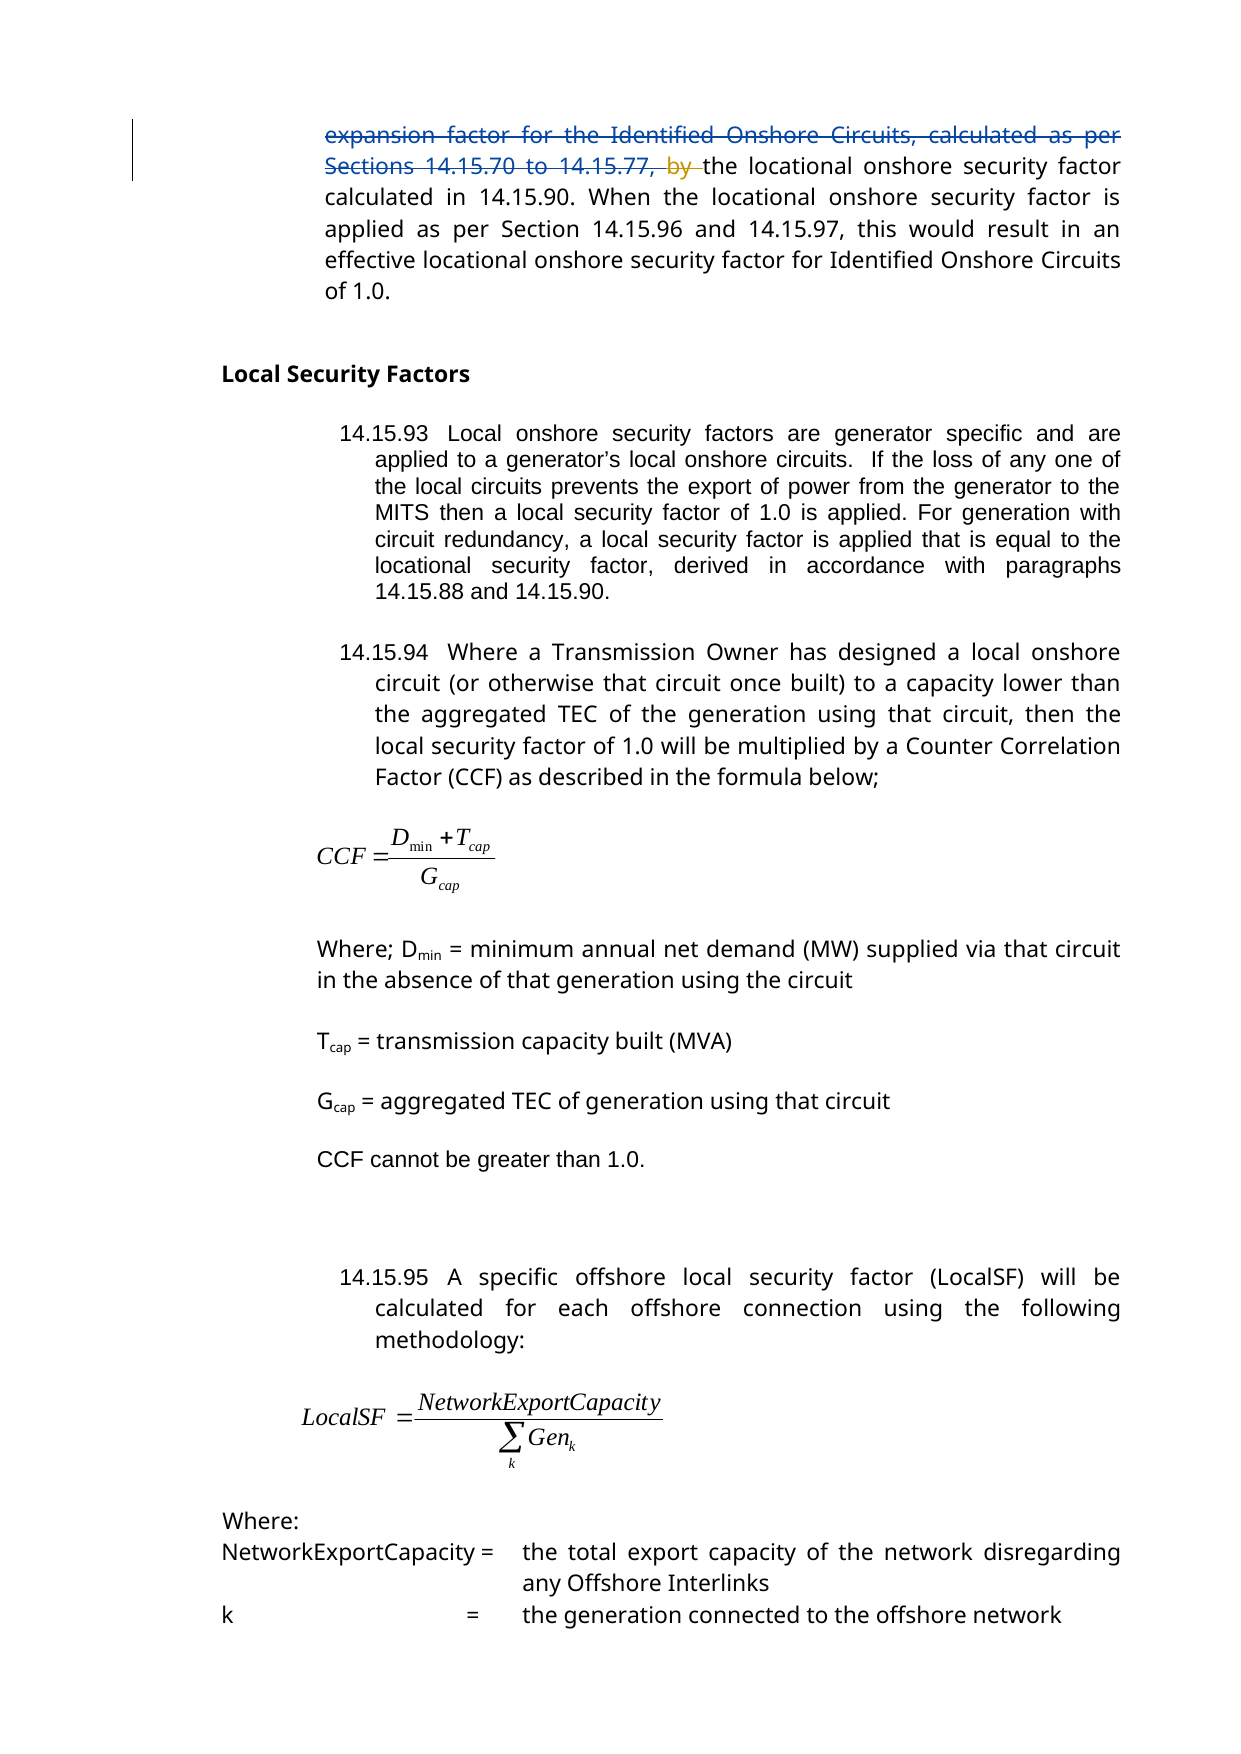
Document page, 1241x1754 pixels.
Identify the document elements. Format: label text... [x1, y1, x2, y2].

text Where; Dmin = minimum annual net demand (MW) supplied via that circuit in the absence of that generation using the circuit [317, 933, 1121, 996]
text Gcap = aggregated TEC of generation using that circuit [317, 1085, 1121, 1116]
text k = the generation connected to the offshore network [147, 1599, 1121, 1630]
list Where a Transmission Owner has designed a local onshore circuit (or otherwise that circuit once built) to a capacity lower than the aggregated TEC of the generation using that circuit, then the local security factor of 1.0 will be multiplied by a Counter Correlation Factor (CCF) as described in the formula below; [339, 636, 1121, 792]
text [221, 119, 1121, 306]
text CCF cannot be greater than 1.0. [317, 1146, 1121, 1172]
text Tcap = transmission capacity built (MVA) [317, 1025, 1121, 1056]
list Local onshore security factors are generator specific and are applied to a generator’s local onshore circuits. If the loss of any one of the local circuits prevents the export of power from the generator to the MITS then a local security factor of 1.0 is applied. For generation with circuit redundancy, a local security factor is applied that is equal to the locational security factor, derived in accordance with paragraphs 14.15.88 and 14.15.90. [339, 420, 1121, 604]
text Where: [147, 1505, 1121, 1536]
list A specific offshore local security factor (LocalSF) will be calculated for each offshore connection using the following methodology: [339, 1261, 1121, 1355]
text Local Security Factors [221, 358, 1121, 389]
text NetworkExportCapacity = the total export capacity of the network disregarding any Offshore Interlinks [221, 1536, 1121, 1599]
